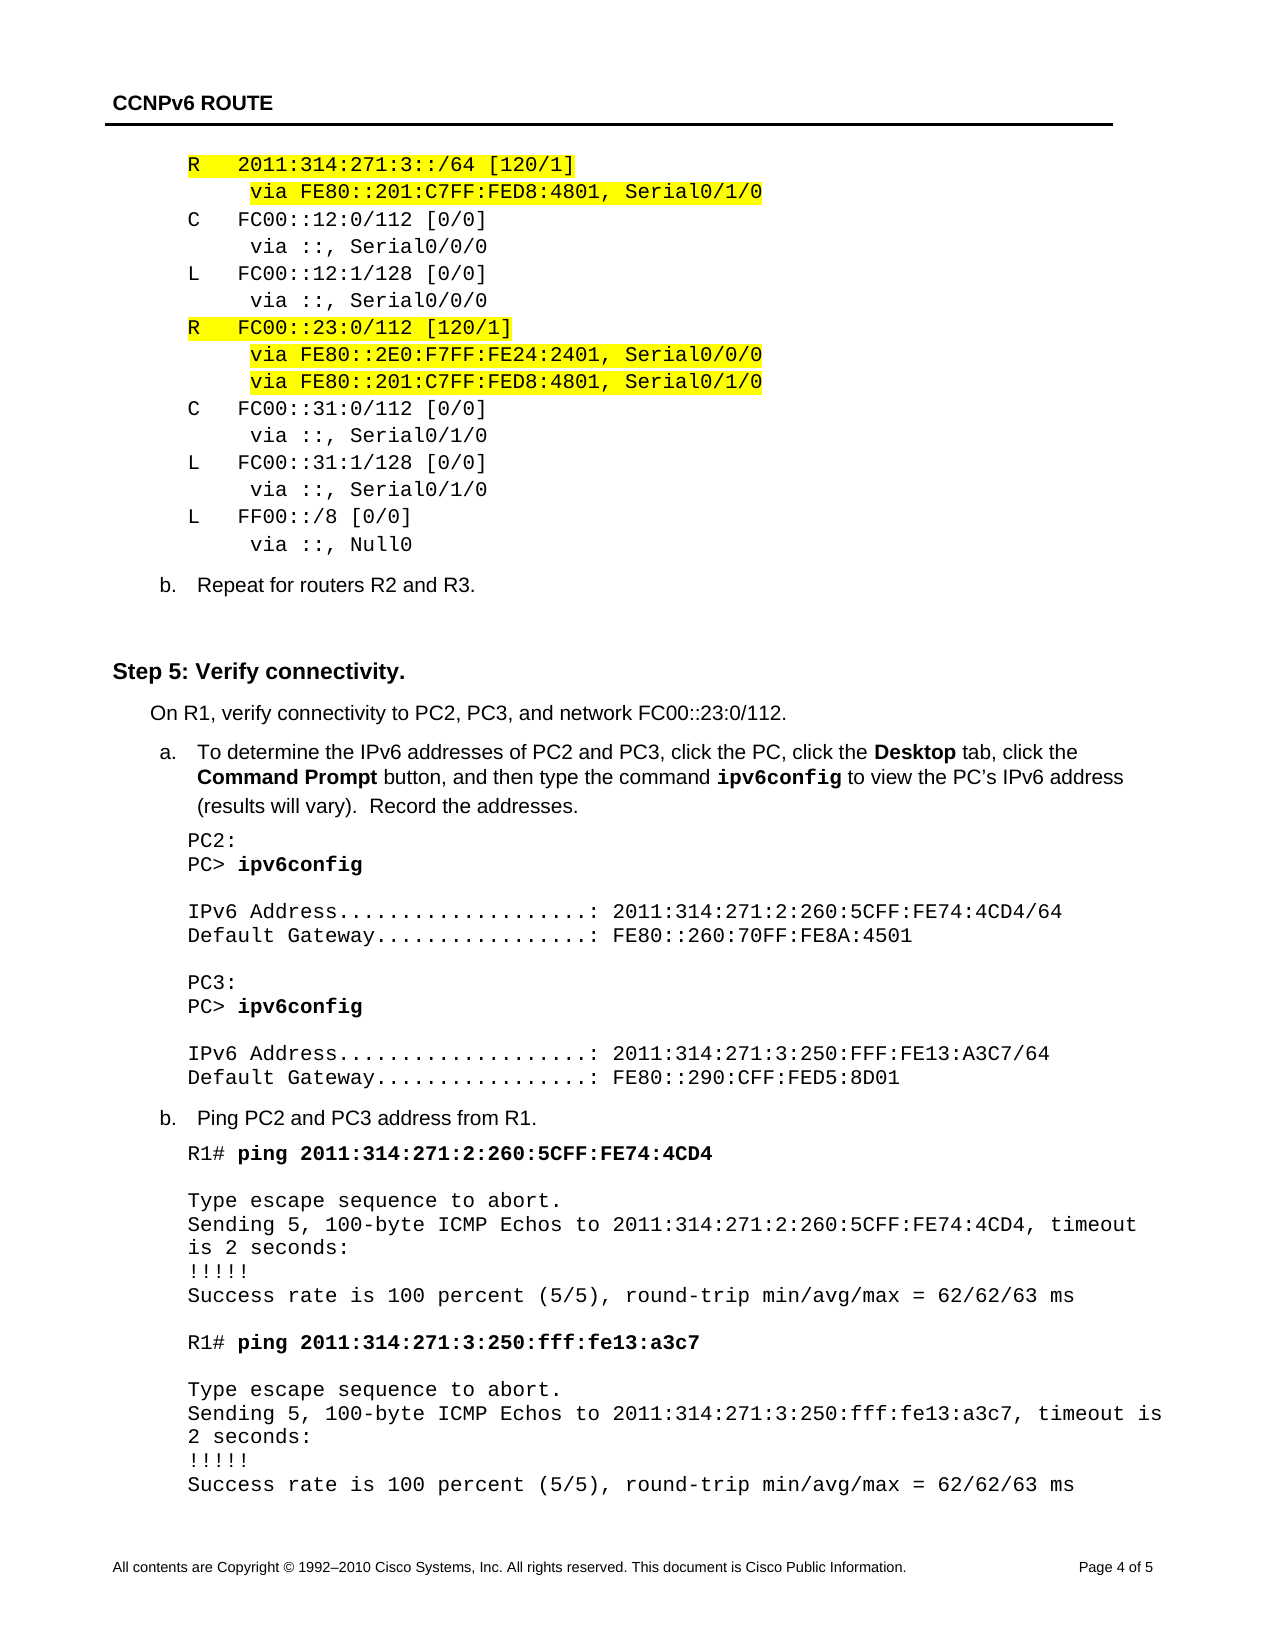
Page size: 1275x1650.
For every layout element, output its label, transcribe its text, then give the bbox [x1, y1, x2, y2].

text On R1, verify connectivity to PC2, PC3, and network FC00::23:0/112. [150, 697, 1162, 724]
list via ::, Null0 [187, 530, 1162, 557]
list via ::, Serial0/0/0 [187, 232, 1162, 259]
list C FC00::12:0/112 [0/0] [187, 205, 1162, 232]
text IPv6 Address....................: 2011:314:271:2:260:5CFF:FE74:4CD4/64 [187, 901, 1162, 925]
list via ::, Serial0/1/0 [187, 422, 1162, 449]
text Type escape sequence to abort. [187, 1190, 1162, 1214]
list via ::, Serial0/0/0 [187, 286, 1162, 313]
text !!!!! [187, 1261, 1162, 1284]
text Sending 5, 100-byte ICMP Echos to 2011:314:271:2:260:5CFF:FE74:4CD4, timeout is 2 seconds: [187, 1214, 1162, 1261]
text Type escape sequence to abort. [187, 1379, 1162, 1403]
list via FE80::201:C7FF:FED8:4801, Serial0/1/0 [187, 178, 1162, 205]
text IPv6 Address....................: 2011:314:271:3:250:FFF:FE13:A3C7/64 [187, 1043, 1162, 1067]
text Sending 5, 100-byte ICMP Echos to 2011:314:271:3:250:fff:fe13:a3c7, timeout is 2 seconds: [187, 1403, 1162, 1450]
list L FF00::/8 [0/0] [187, 503, 1162, 530]
list To determine the IPv6 addresses of PC2 and PC3, click the PC, click the Desktop tab, click the Command Prompt button, and then type the command ipv6config to view the PC’s IPv6 address (results will vary). Record the addresses. [159, 737, 1162, 818]
list R FC00::23:0/112 [120/1] [187, 313, 1162, 341]
list R 2011:314:271:3::/64 [120/1] [187, 151, 1162, 178]
text Default Gateway.................: FE80::260:70FF:FE8A:4501 [187, 925, 1162, 949]
list L FC00::12:1/128 [0/0] [187, 259, 1162, 286]
text PC> ipv6config [187, 854, 1162, 878]
text Default Gateway.................: FE80::290:CFF:FED5:8D01 [187, 1067, 1162, 1091]
text PC> ipv6config [187, 996, 1162, 1020]
list Ping PC2 and PC3 address from R1. [159, 1103, 1162, 1130]
text PC2: [187, 831, 1162, 854]
list via FE80::2E0:F7FF:FE24:2401, Serial0/0/0 [187, 341, 1162, 368]
text Step 5: Verify connectivity. [112, 658, 1162, 685]
list via FE80::201:C7FF:FED8:4801, Serial0/1/0 [187, 368, 1162, 395]
list Repeat for routers R2 and R3. [159, 570, 1162, 597]
text Success rate is 100 percent (5/5), round-trip min/avg/max = 62/62/63 ms [187, 1284, 1162, 1308]
list via ::, Serial0/1/0 [187, 476, 1162, 503]
list C FC00::31:0/112 [0/0] [187, 395, 1162, 422]
list L FC00::31:1/128 [0/0] [187, 449, 1162, 476]
text Success rate is 100 percent (5/5), round-trip min/avg/max = 62/62/63 ms [187, 1474, 1162, 1497]
text !!!!! [187, 1450, 1162, 1474]
text PC3: [187, 972, 1162, 996]
text R1# ping 2011:314:271:3:250:fff:fe13:a3c7 [187, 1332, 1162, 1356]
text R1# ping 2011:314:271:2:260:5CFF:FE74:4CD4 [187, 1143, 1162, 1166]
